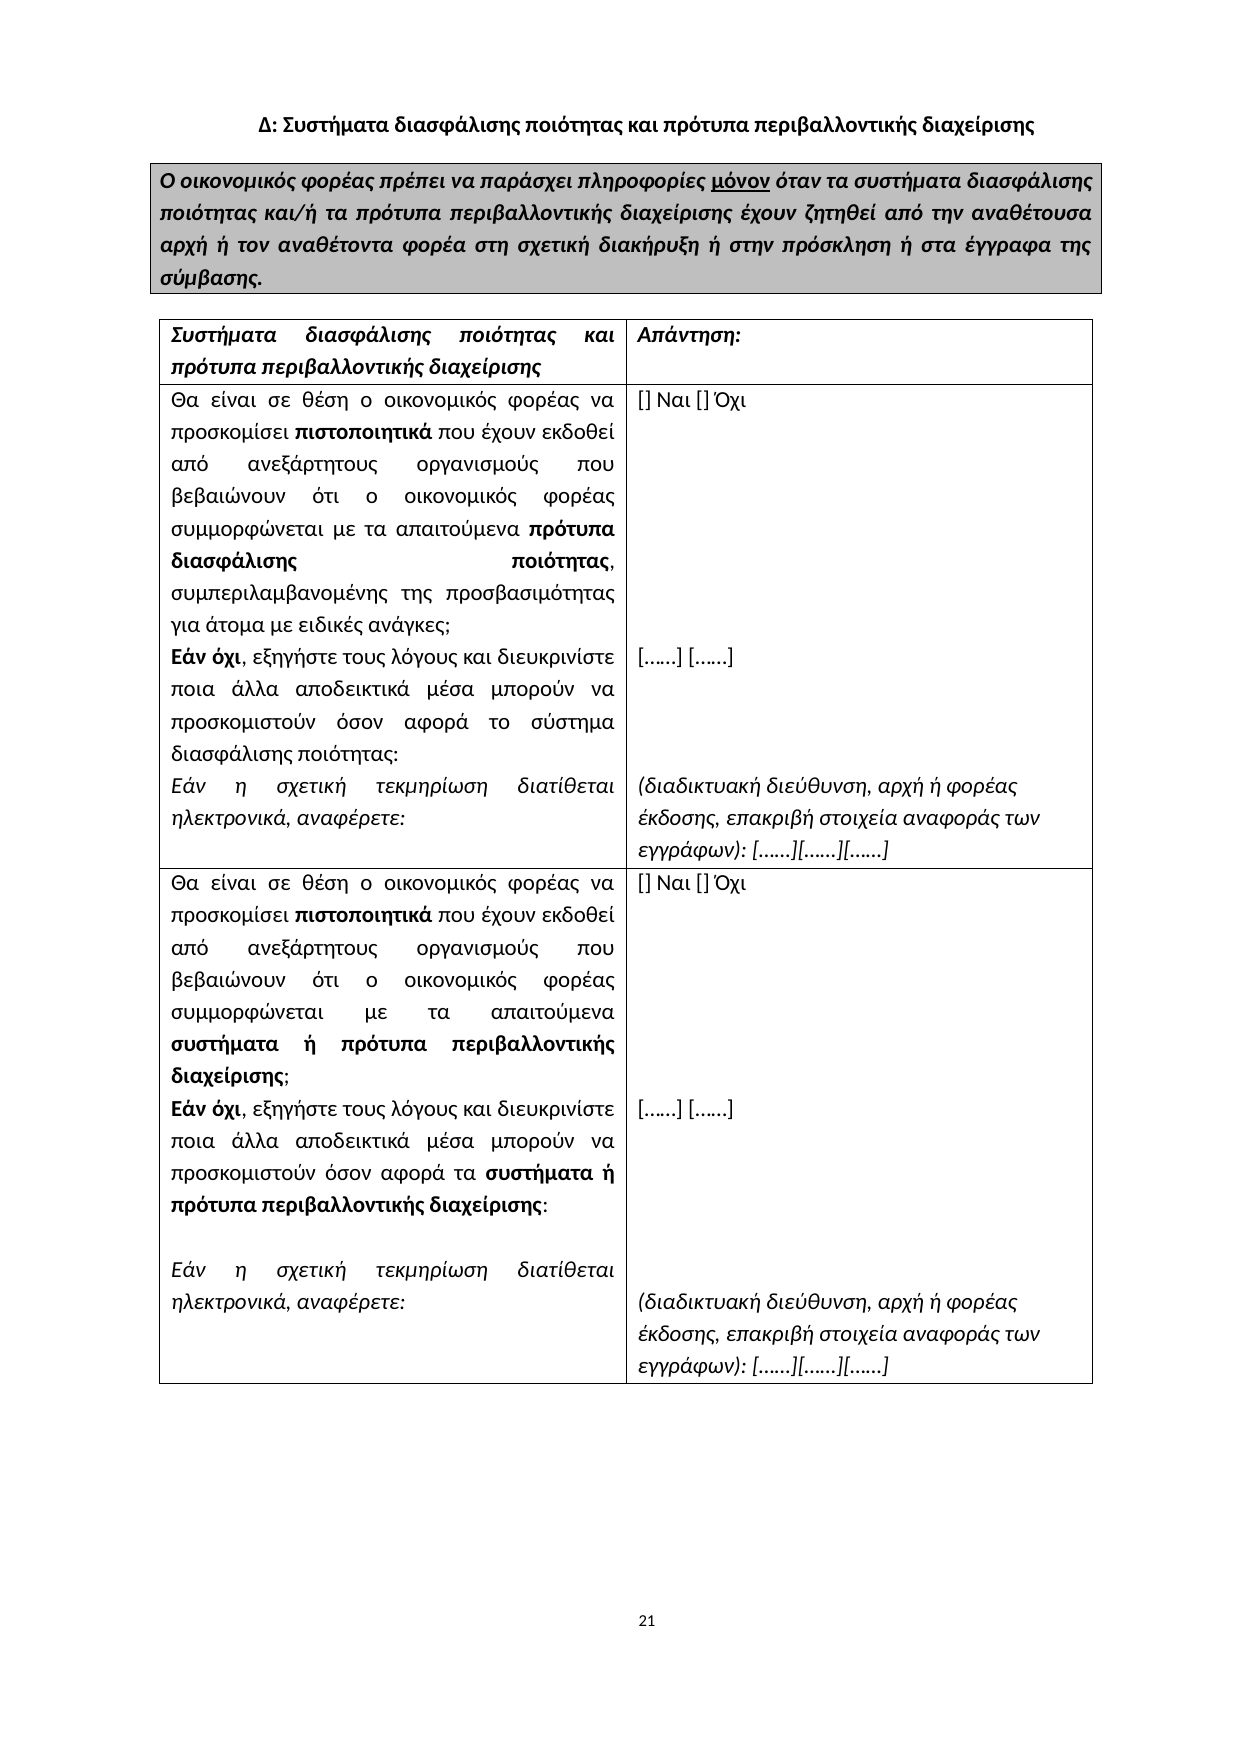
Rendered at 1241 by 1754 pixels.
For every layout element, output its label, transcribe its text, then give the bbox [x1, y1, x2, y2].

table_header Συστήματα διασφάλισης ποιότητας και πρότυπα περιβαλλοντικής διαχείρισης [160, 320, 626, 384]
table_cell Θα είναι σε θέση ο οικονομικός φορέας να προσκομίσει πιστοποιητικά που έχουν εκδοθεί από ανεξάρτητους οργανισμούς που βεβαιώνουν ότι ο οικονομικός φορέας συμμορφώνεται με τα απαιτούμενα πρότυπα διασφάλισης ποιότητας, συμπεριλαμβανομένης της προσβασιμότητας για άτομα με ειδικές ανάγκες; Εάν όχι, εξηγήστε τους λόγους και διευκρινίστε ποια άλλα αποδεικτικά μέσα μπορούν να προσκομιστούν όσον αφορά το σύστημα διασφάλισης ποιότητας: Εάν η σχετική τεκμηρίωση διατίθεται ηλεκτρονικά, αναφέρετε: [160, 385, 626, 867]
table_cell [] Ναι [] Όχι [……] [……] (διαδικτυακή διεύθυνση, αρχή ή φορέας έκδοσης, επακριβή στοιχεία αναφοράς των εγγράφων): [……][……][……] [627, 385, 1092, 867]
text Ο οικονομικός φορέας πρέπει να παράσχει πληροφορίες μόνον όταν τα συστήματα διασφάλισης ποιότητας και/ή τα πρότυπα περιβαλλοντικής διαχείρισης έχουν ζητηθεί από την αναθέτουσα αρχή ή τον αναθέτοντα φορέα στη σχετική διακήρυξη ή στην πρόσκληση ή στα έγγραφα της σύμβασης. [151, 164, 1101, 293]
table_cell Θα είναι σε θέση ο οικονομικός φορέας να προσκομίσει πιστοποιητικά που έχουν εκδοθεί από ανεξάρτητους οργανισμούς που βεβαιώνουν ότι ο οικονομικός φορέας συμμορφώνεται με τα απαιτούμενα συστήματα ή πρότυπα περιβαλλοντικής διαχείρισης; Εάν όχι, εξηγήστε τους λόγους και διευκρινίστε ποια άλλα αποδεικτικά μέσα μπορούν να προσκομιστούν όσον αφορά τα συστήματα ή πρότυπα περιβαλλοντικής διαχείρισης: Εάν η σχετική τεκμηρίωση διατίθεται ηλεκτρονικά, αναφέρετε: [160, 869, 626, 1383]
table_header Απάντηση: [627, 320, 1092, 384]
table_cell [] Ναι [] Όχι [……] [……] (διαδικτυακή διεύθυνση, αρχή ή φορέας έκδοσης, επακριβή στοιχεία αναφοράς των εγγράφων): [……][……][……] [627, 869, 1092, 1383]
text Δ: Συστήματα διασφάλισης ποιότητας και πρότυπα περιβαλλοντικής διαχείρισης [159, 110, 1093, 138]
